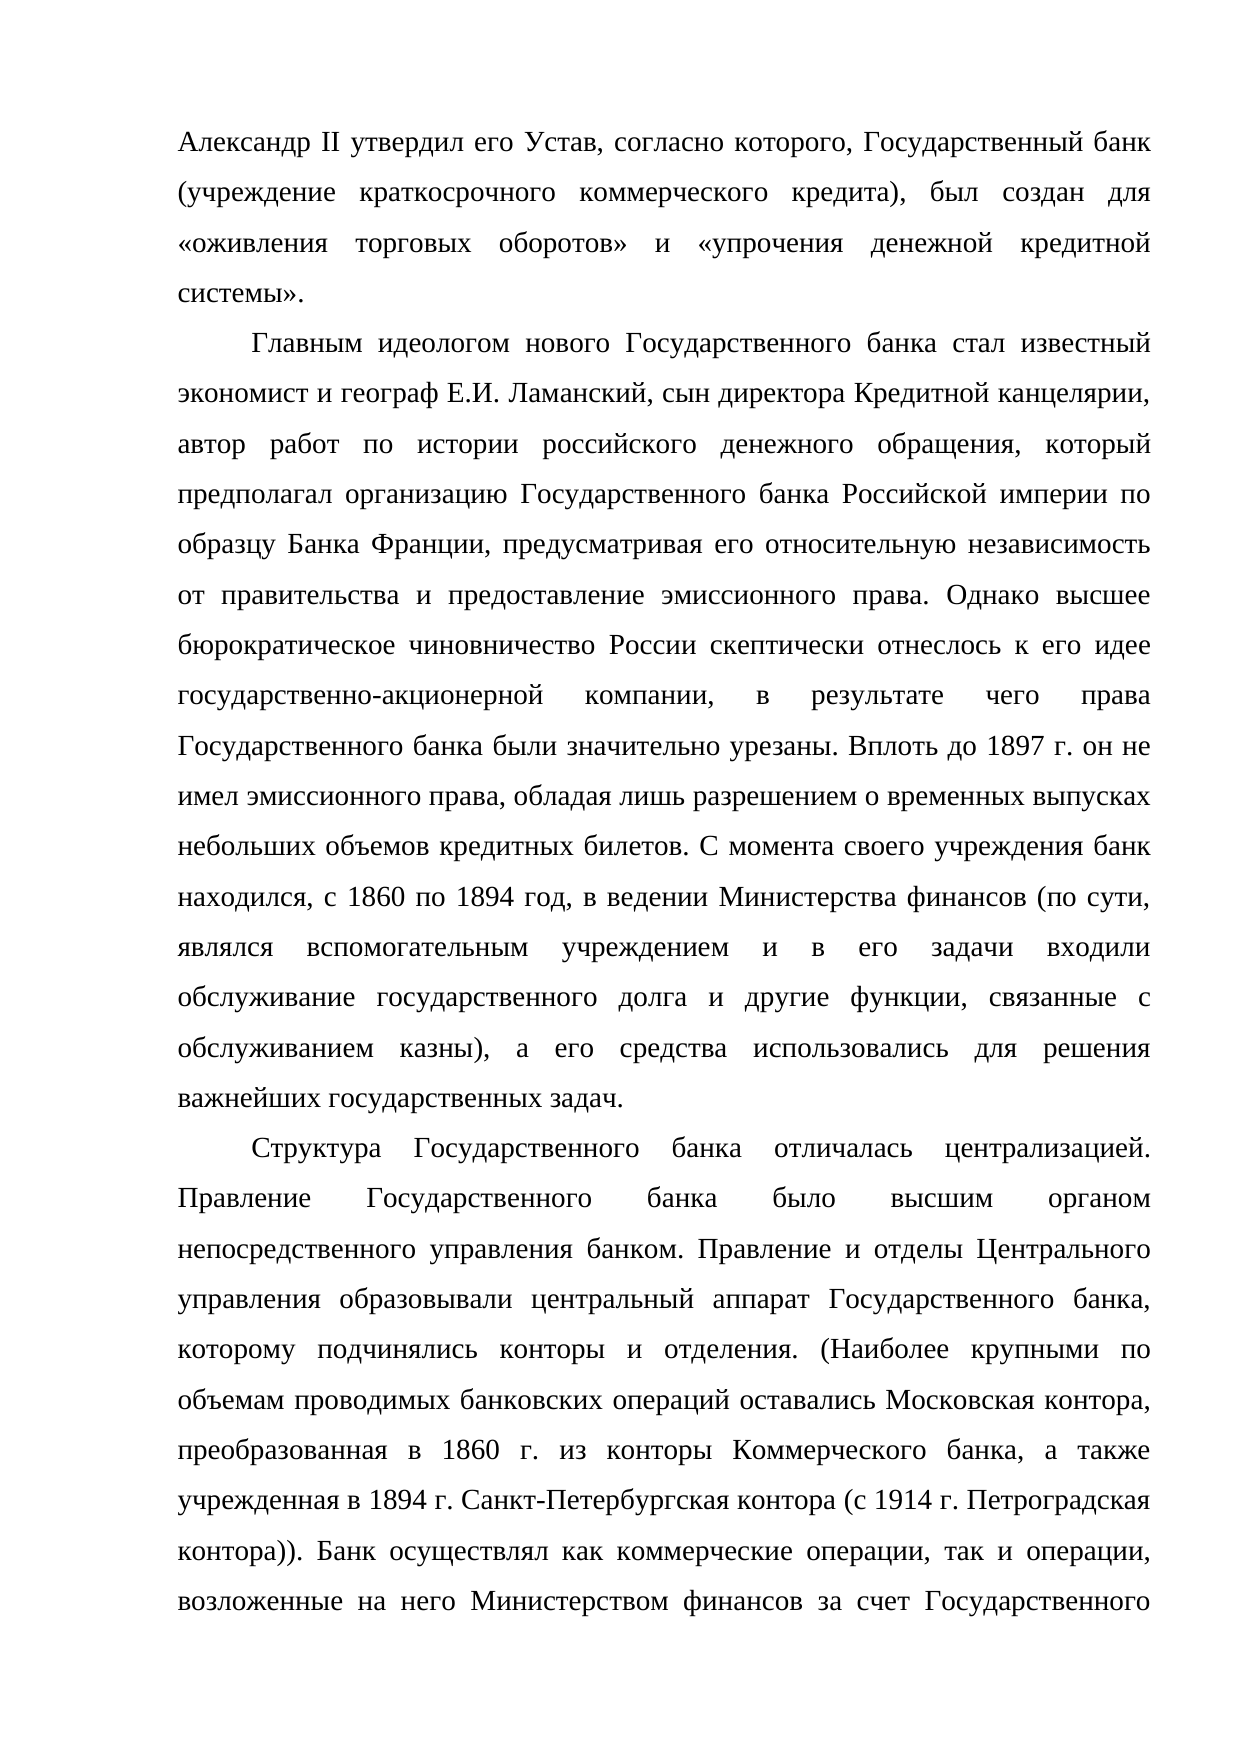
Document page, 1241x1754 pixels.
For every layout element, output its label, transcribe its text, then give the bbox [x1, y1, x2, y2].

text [177, 1130, 1152, 1617]
text Главным идеологом нового Государственного банка стал известный экономист и географ Е.И. Ламанский, сын директора Кредитной канцелярии, автор работ по истории российского денежного обращения, который предполагал организацию Государственного банка Российской империи по образцу Банка Франции, предусматривая его относительную независимость от правительства и предоставление эмиссионного права. Однако высшее бюрократическое чиновничество России скептически отнеслось к его идее государственно-акционерной компании, в результате чего права Государственного банка были значительно урезаны. Вплоть до 1897 г. он не имел эмиссионного права, обладая лишь разрешением о временных выпусках небольших объемов кредитных билетов. С момента своего учреждения банк находился, с 1860 по 1894 год, в ведении Министерства финансов (по сути, являлся вспомогательным учреждением и в его задачи входили обслуживание государственного долга и другие функции, связанные с обслуживанием казны), а его средства использовались для решения важнейших государственных задач. [177, 325, 1152, 1113]
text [177, 124, 1152, 308]
